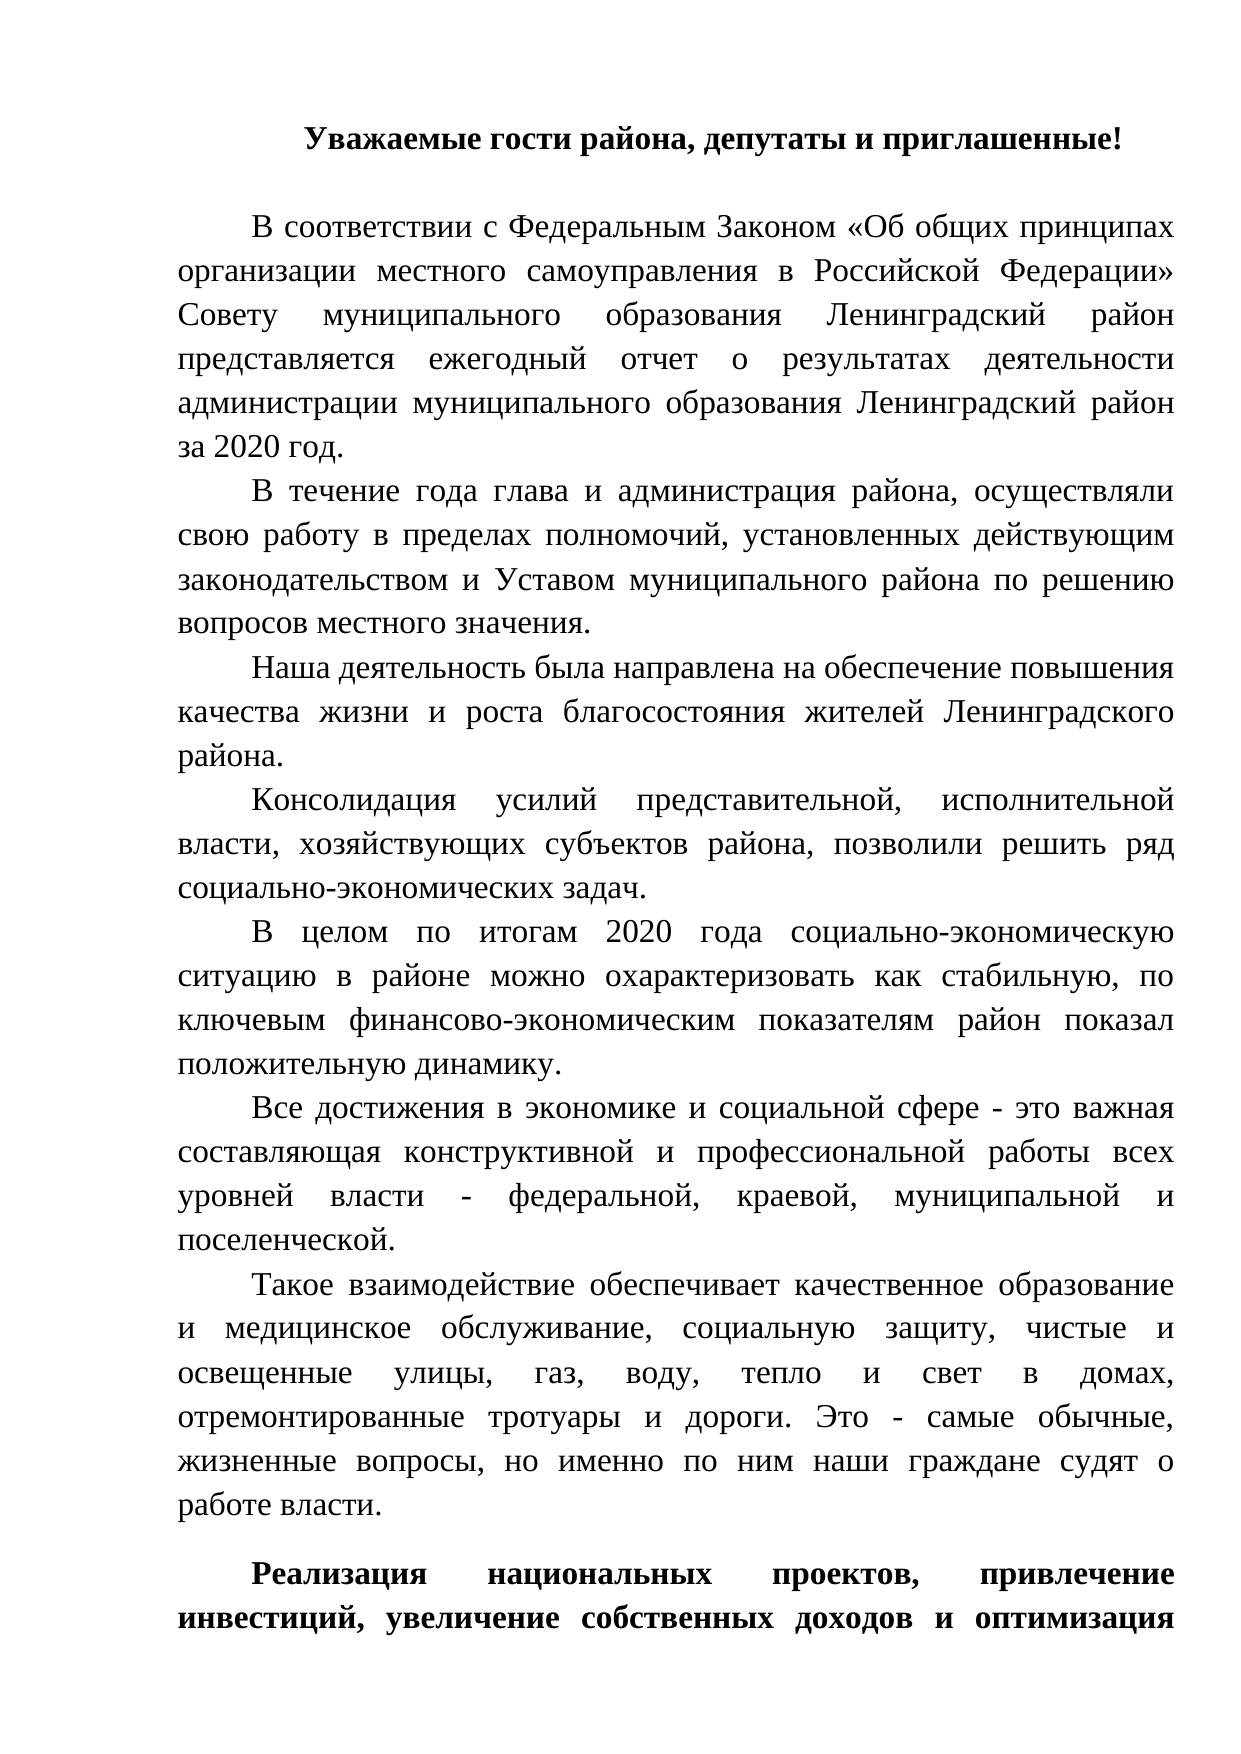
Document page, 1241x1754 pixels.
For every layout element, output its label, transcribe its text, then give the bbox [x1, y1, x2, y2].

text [177, 1553, 1175, 1636]
text Наша деятельность была направлена на обеспечение повышения качества жизни и роста благосостояния жителей Ленинградского района. [177, 647, 1175, 773]
text Уважаемые гости района, депутаты и приглашенные! [177, 118, 1175, 156]
text В течение года глава и администрация района, осуществляли свою работу в пределах полномочий, установленных действующим законодательством и Уставом муниципального района по решению вопросов местного значения. [177, 471, 1175, 641]
text В соответствии с Федеральным Законом «Об общих принципах организации местного самоуправления в Российской Федерации» Совету муниципального образования Ленинградский район представляется ежегодный отчет о результатах деятельности администрации муниципального образования Ленинградский район за 2020 год. [177, 206, 1175, 465]
text Все достижения в экономике и социальной сфере - это важная составляющая конструктивной и профессиональной работы всех уровней власти - федеральной, краевой, муниципальной и поселенческой. [177, 1087, 1175, 1258]
text Такое взаимодействие обеспечивает качественное образование и медицинское обслуживание, социальную защиту, чистые и освещенные улицы, газ, воду, тепло и свет в домах, отремонтированные тротуары и дороги. Это - самые обычные, жизненные вопросы, но именно по ним наши граждане судят о работе власти. [177, 1264, 1175, 1522]
text В целом по итогам 2020 года социально-экономическую ситуацию в районе можно охарактеризовать как стабильную, по ключевым финансово-экономическим показателям район показал положительную динамику. [177, 911, 1175, 1082]
text Консолидация усилий представительной, исполнительной власти, хозяйствующих субъектов района, позволили решить ряд социально-экономических задач. [177, 779, 1175, 906]
